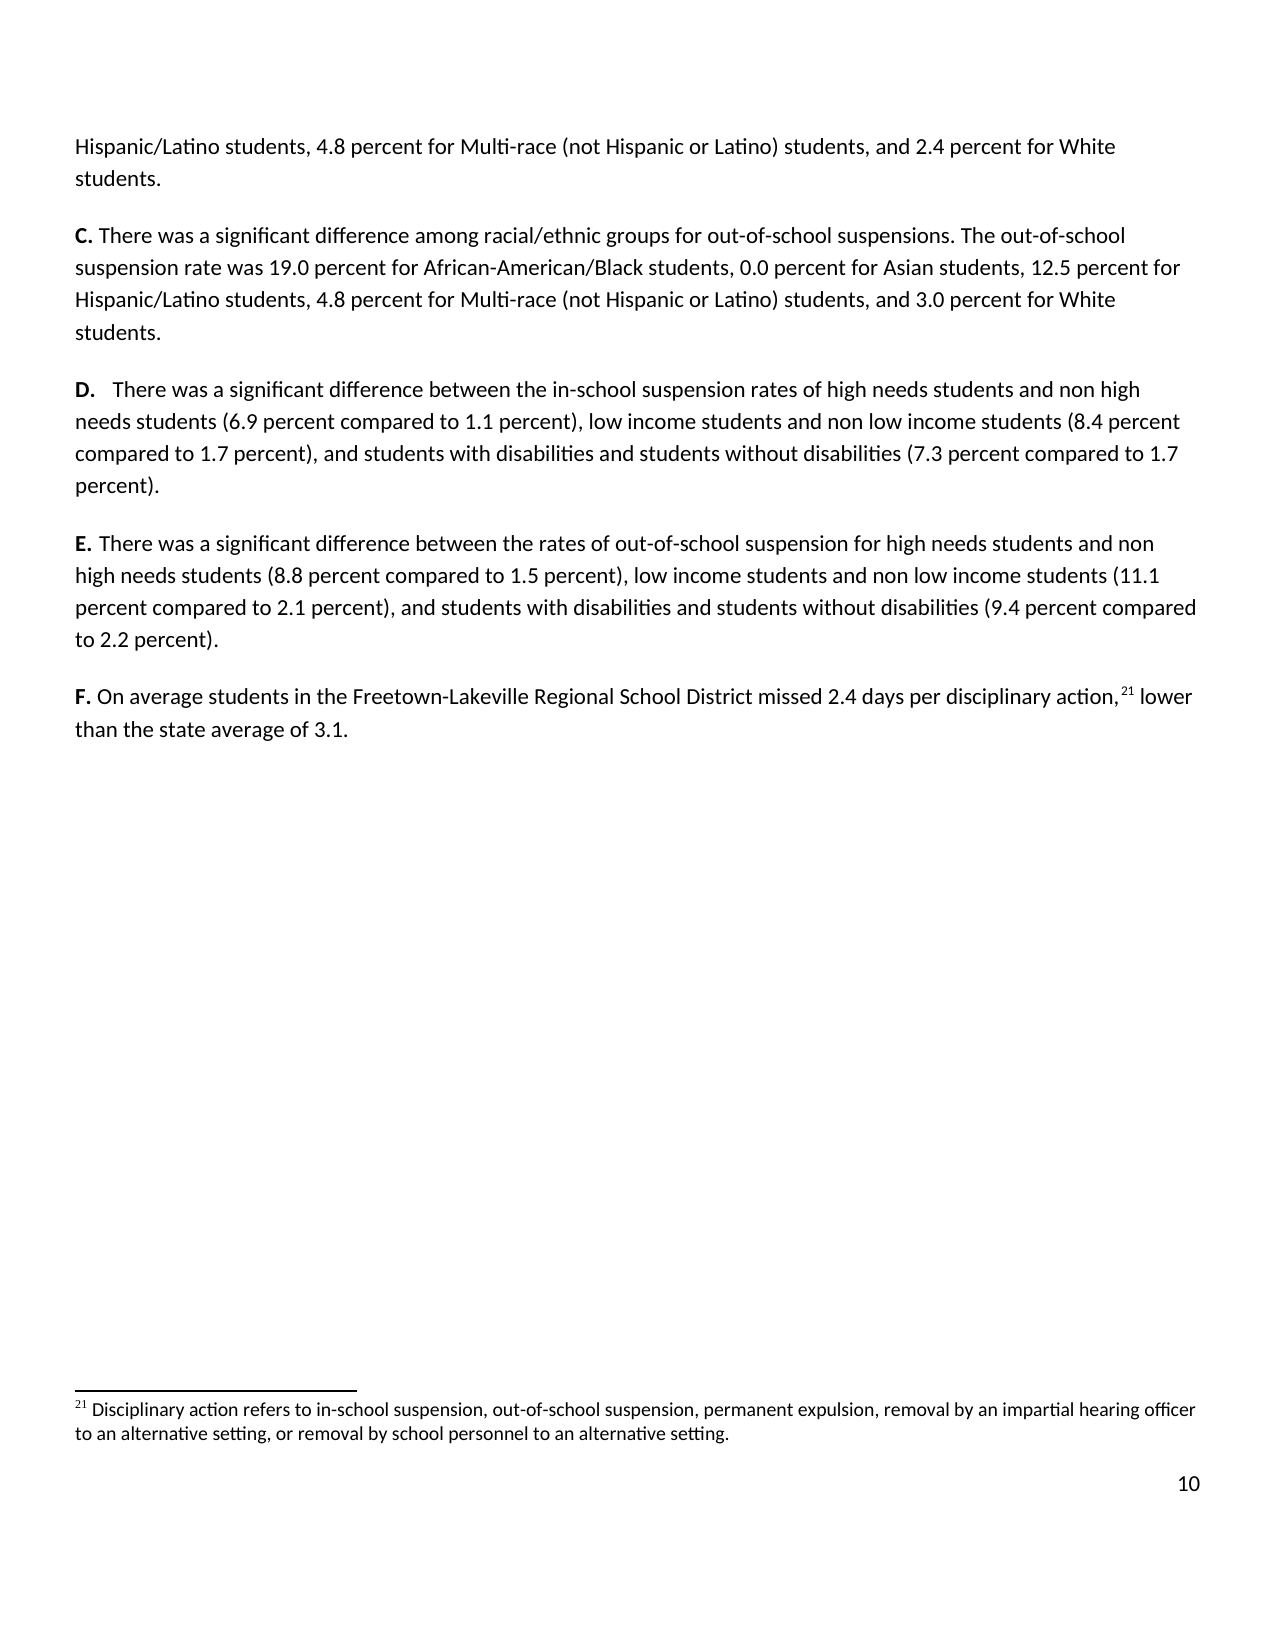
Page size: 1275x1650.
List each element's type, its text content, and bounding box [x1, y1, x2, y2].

text F. On average students in the Freetown-Lakeville Regional School District missed 2.4 days per disciplinary action, lower than the state average of 3.1. [75, 682, 1200, 743]
text D. There was a significant difference between the in-school suspension rates of high needs students and non high needs students (6.9 percent compared to 1.1 percent), low income students and non low income students (8.4 percent compared to 1.7 percent), and students with disabilities and students without disabilities (7.3 percent compared to 1.7 percent). [75, 375, 1200, 499]
text E. There was a significant difference between the rates of out-of-school suspension for high needs students and non high needs students (8.8 percent compared to 1.5 percent), low income students and non low income students (11.1 percent compared to 2.1 percent), and students with disabilities and students without disabilities (9.4 percent compared to 2.2 percent). [75, 529, 1200, 653]
text B. There was a significant difference among racial/ethnic groups for in-school suspensions. The in-school-suspension rate was 0.0 percent for African-American/Black students, 0.0 percent for Asian students, 12.5 percent for Hispanic/Latino students, 4.8 percent for Multi-race (not Hispanic or Latino) students, and 2.4 percent for White students. [75, 132, 1200, 192]
text C. There was a significant difference among racial/ethnic groups for out-of-school suspensions. The out-of-school suspension rate was 19.0 percent for African-American/Black students, 0.0 percent for Asian students, 12.5 percent for Hispanic/Latino students, 4.8 percent for Multi-race (not Hispanic or Latino) students, and 3.0 percent for White students. [75, 221, 1200, 346]
